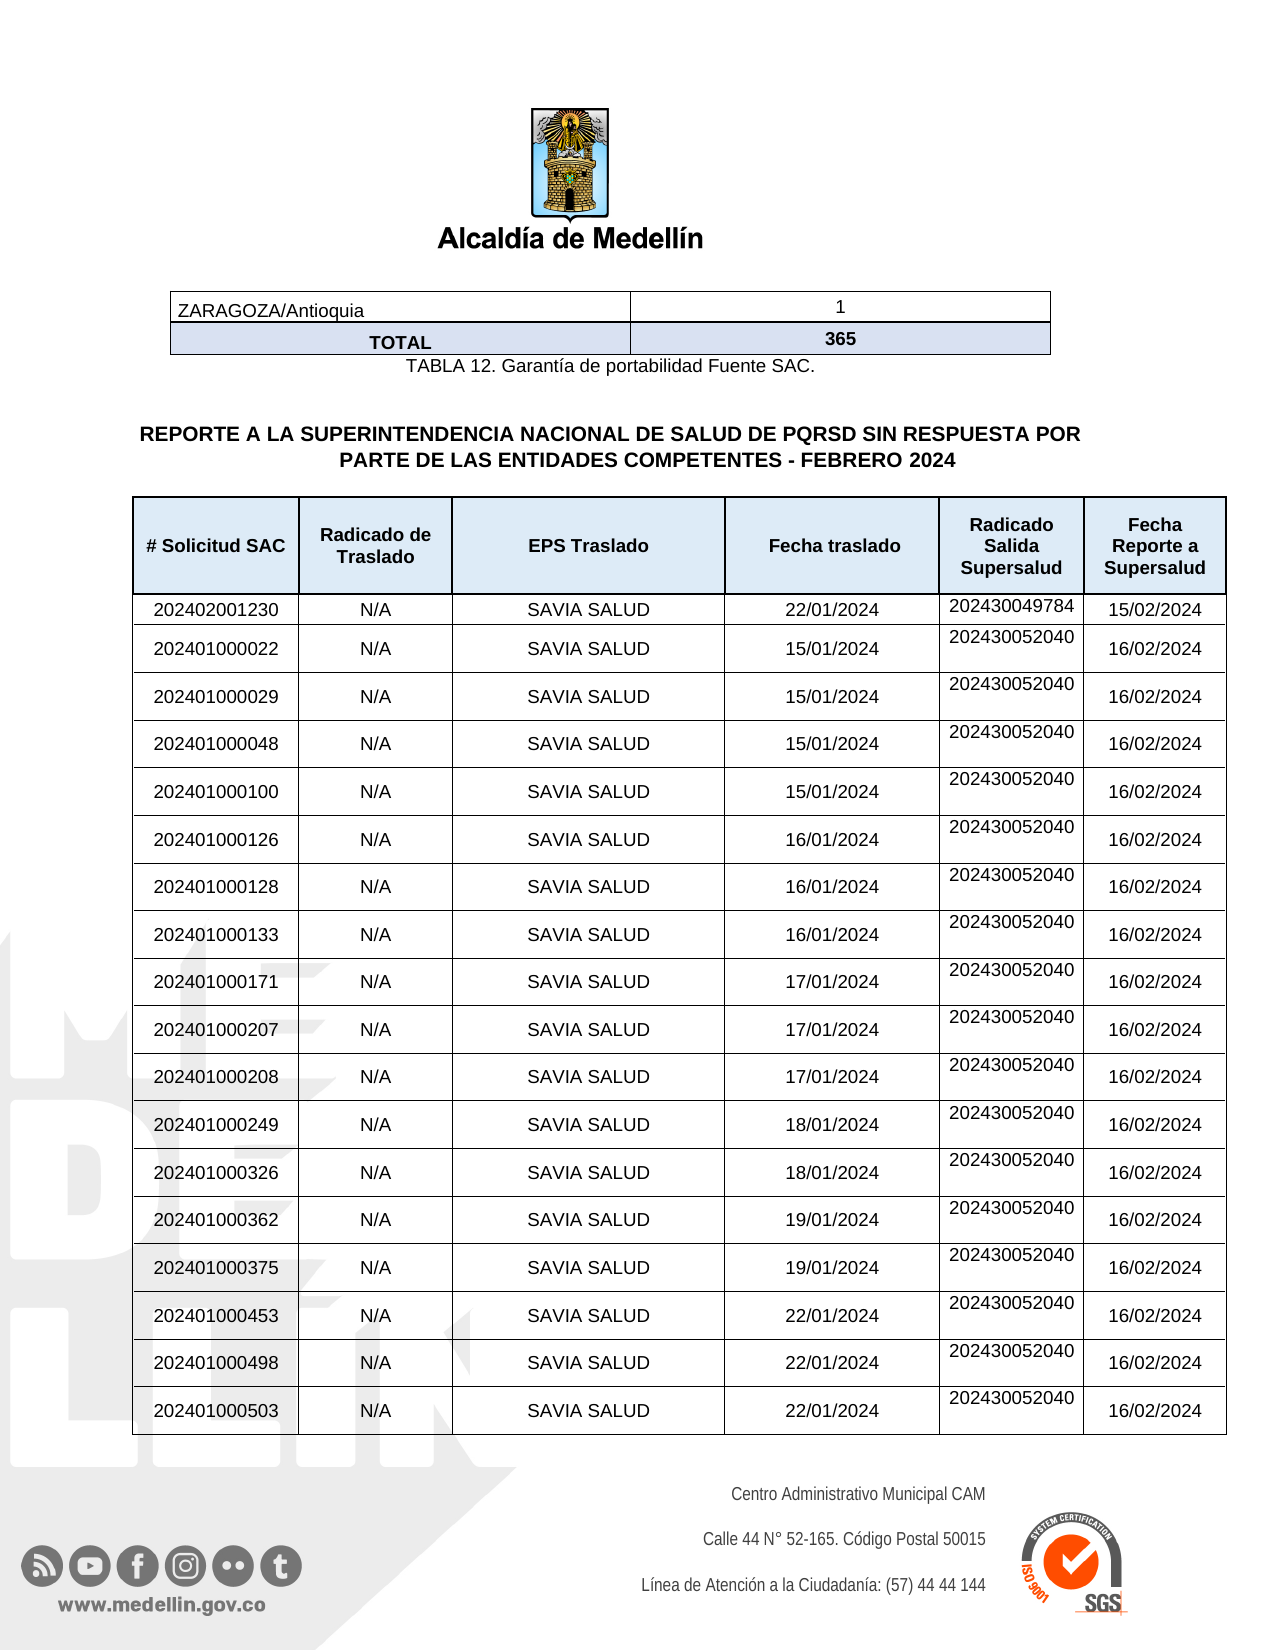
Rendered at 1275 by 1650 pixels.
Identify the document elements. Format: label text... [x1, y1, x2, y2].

table_cell 202430052040 [940, 1197, 1083, 1243]
table_cell SAVIA SALUD [453, 673, 724, 719]
table_cell 202401000375 [133, 1243, 298, 1291]
table_header Fecha Reporte a Supersalud [1085, 498, 1225, 593]
table_cell 15/02/2024 [1084, 595, 1226, 624]
table_cell N/A [299, 1149, 452, 1196]
table_cell TOTAL [171, 323, 630, 354]
table_cell 202430052040 [940, 1101, 1083, 1148]
table_cell 202401000453 [133, 1291, 298, 1338]
table_cell N/A [299, 1006, 452, 1053]
table_cell N/A [299, 768, 452, 815]
table_cell 365 [631, 323, 1050, 354]
table_cell 16/02/2024 [1084, 1053, 1226, 1100]
table_cell 16/02/2024 [1084, 1196, 1226, 1243]
table_cell 17/01/2024 [725, 959, 939, 1005]
table_cell N/A [299, 1387, 452, 1434]
table_cell 202430052040 [940, 673, 1083, 719]
table_header Radicado de Traslado [300, 498, 451, 593]
table_cell 202401000498 [133, 1339, 298, 1386]
table_cell N/A [299, 816, 452, 862]
table_cell 202430052040 [940, 768, 1083, 815]
table_cell N/A [299, 721, 452, 767]
table_cell N/A [299, 1197, 452, 1243]
table_cell 202401000326 [133, 1148, 298, 1196]
table_cell SAVIA SALUD [453, 911, 724, 958]
table_cell SAVIA SALUD [453, 721, 724, 767]
table_header # Solicitud SAC [134, 498, 298, 593]
table_cell 16/02/2024 [1084, 672, 1226, 719]
table_cell 15/01/2024 [725, 721, 939, 767]
table_cell 202401000207 [133, 1005, 298, 1053]
table_cell 19/01/2024 [725, 1197, 939, 1243]
table_header EPS Traslado [453, 498, 724, 593]
table_cell N/A [299, 959, 452, 1005]
table_cell N/A [299, 673, 452, 719]
table_cell 202401000171 [133, 958, 298, 1005]
table_cell 202401000022 [133, 624, 298, 672]
table_cell N/A [299, 1292, 452, 1338]
table_cell 202430052040 [940, 625, 1083, 672]
table_cell 15/01/2024 [725, 625, 939, 672]
table_cell SAVIA SALUD [453, 1197, 724, 1243]
table_cell 15/01/2024 [725, 673, 939, 719]
table_cell 202430052040 [940, 1006, 1083, 1053]
table_cell 202401000133 [133, 910, 298, 958]
table_cell 202401000100 [133, 767, 298, 815]
table_cell 202401000126 [133, 815, 298, 862]
table_cell 202430049784 [940, 595, 1083, 624]
table_cell 16/02/2024 [1084, 910, 1226, 958]
table_cell N/A [299, 1054, 452, 1100]
table_cell 16/02/2024 [1084, 1005, 1226, 1053]
text REPORTE A LA SUPERINTENDENCIA NACIONAL DE SALUD DE PQRSD SIN RESPUESTA POR PARTE DE LAS ENTIDADES COMPETENTES - FEBRERO 2024 [133, 422, 1088, 472]
table_header Radicado Salida Supersalud [940, 498, 1083, 593]
table_cell N/A [299, 1244, 452, 1291]
table_cell 18/01/2024 [725, 1149, 939, 1196]
text TABLA 12. Garantía de portabilidad Fuente SAC. [133, 355, 1088, 376]
table_cell N/A [299, 1101, 452, 1148]
table_cell SAVIA SALUD [453, 1054, 724, 1100]
table_cell 16/02/2024 [1084, 1100, 1226, 1148]
table_cell ZARAGOZA/Antioquia [171, 292, 630, 321]
table_cell 16/02/2024 [1084, 1148, 1226, 1196]
table_cell 16/01/2024 [725, 864, 939, 910]
table_cell SAVIA SALUD [453, 768, 724, 815]
table_cell 16/02/2024 [1084, 1386, 1226, 1434]
table_cell N/A [299, 625, 452, 672]
table_cell 202401000048 [133, 720, 298, 767]
table_cell SAVIA SALUD [453, 1149, 724, 1196]
table_cell N/A [299, 864, 452, 910]
table_cell 16/02/2024 [1084, 1339, 1226, 1386]
table_cell 16/02/2024 [1084, 1291, 1226, 1338]
table_cell 16/02/2024 [1084, 958, 1226, 1005]
table_cell 202430052040 [940, 959, 1083, 1005]
table_cell 16/02/2024 [1084, 1243, 1226, 1291]
table_cell 202401000128 [133, 863, 298, 910]
table_cell 202430052040 [940, 1340, 1083, 1386]
table_cell SAVIA SALUD [453, 1340, 724, 1386]
table_cell 16/01/2024 [725, 911, 939, 958]
table_cell SAVIA SALUD [453, 959, 724, 1005]
table_cell 202430052040 [940, 911, 1083, 958]
table_cell 202401000249 [133, 1100, 298, 1148]
table_cell 202401000362 [133, 1196, 298, 1243]
table_cell 202430052040 [940, 864, 1083, 910]
table_cell SAVIA SALUD [453, 1006, 724, 1053]
table_cell 18/01/2024 [725, 1101, 939, 1148]
table_cell 22/01/2024 [725, 595, 939, 624]
table_cell N/A [299, 911, 452, 958]
table_cell SAVIA SALUD [453, 625, 724, 672]
table_cell 202402001230 [133, 595, 298, 624]
table_cell 16/02/2024 [1084, 815, 1226, 862]
table_cell SAVIA SALUD [453, 595, 724, 624]
table_cell 202401000029 [133, 672, 298, 719]
table_cell 22/01/2024 [725, 1340, 939, 1386]
table_cell 202430052040 [940, 1244, 1083, 1291]
table_cell 17/01/2024 [725, 1054, 939, 1100]
table_cell SAVIA SALUD [453, 1101, 724, 1148]
table_cell 202430052040 [940, 1387, 1083, 1434]
table_header Fecha traslado [726, 498, 938, 593]
table_cell 22/01/2024 [725, 1292, 939, 1338]
table_cell 15/01/2024 [725, 768, 939, 815]
table_cell 202430052040 [940, 816, 1083, 862]
table_cell 202401000503 [133, 1386, 298, 1434]
table_cell 202430052040 [940, 1149, 1083, 1196]
table_cell 202430052040 [940, 1054, 1083, 1100]
table_cell 202430052040 [940, 721, 1083, 767]
table_cell SAVIA SALUD [453, 1244, 724, 1291]
table_cell 16/02/2024 [1084, 624, 1226, 672]
table_cell 17/01/2024 [725, 1006, 939, 1053]
table_cell 202430052040 [940, 1292, 1083, 1338]
table_cell 16/02/2024 [1084, 720, 1226, 767]
table_cell SAVIA SALUD [453, 816, 724, 862]
picture [0, 0, 1217, 1650]
table_cell SAVIA SALUD [453, 864, 724, 910]
table_cell 19/01/2024 [725, 1244, 939, 1291]
table_cell SAVIA SALUD [453, 1292, 724, 1338]
table_cell 16/02/2024 [1084, 767, 1226, 815]
table_cell SAVIA SALUD [453, 1387, 724, 1434]
table_cell 16/01/2024 [725, 816, 939, 862]
table_cell N/A [299, 595, 452, 624]
table_cell 22/01/2024 [725, 1387, 939, 1434]
table_cell 1 [631, 292, 1050, 321]
table_cell N/A [299, 1340, 452, 1386]
table_cell 16/02/2024 [1084, 863, 1226, 910]
table_cell 202401000208 [133, 1053, 298, 1100]
